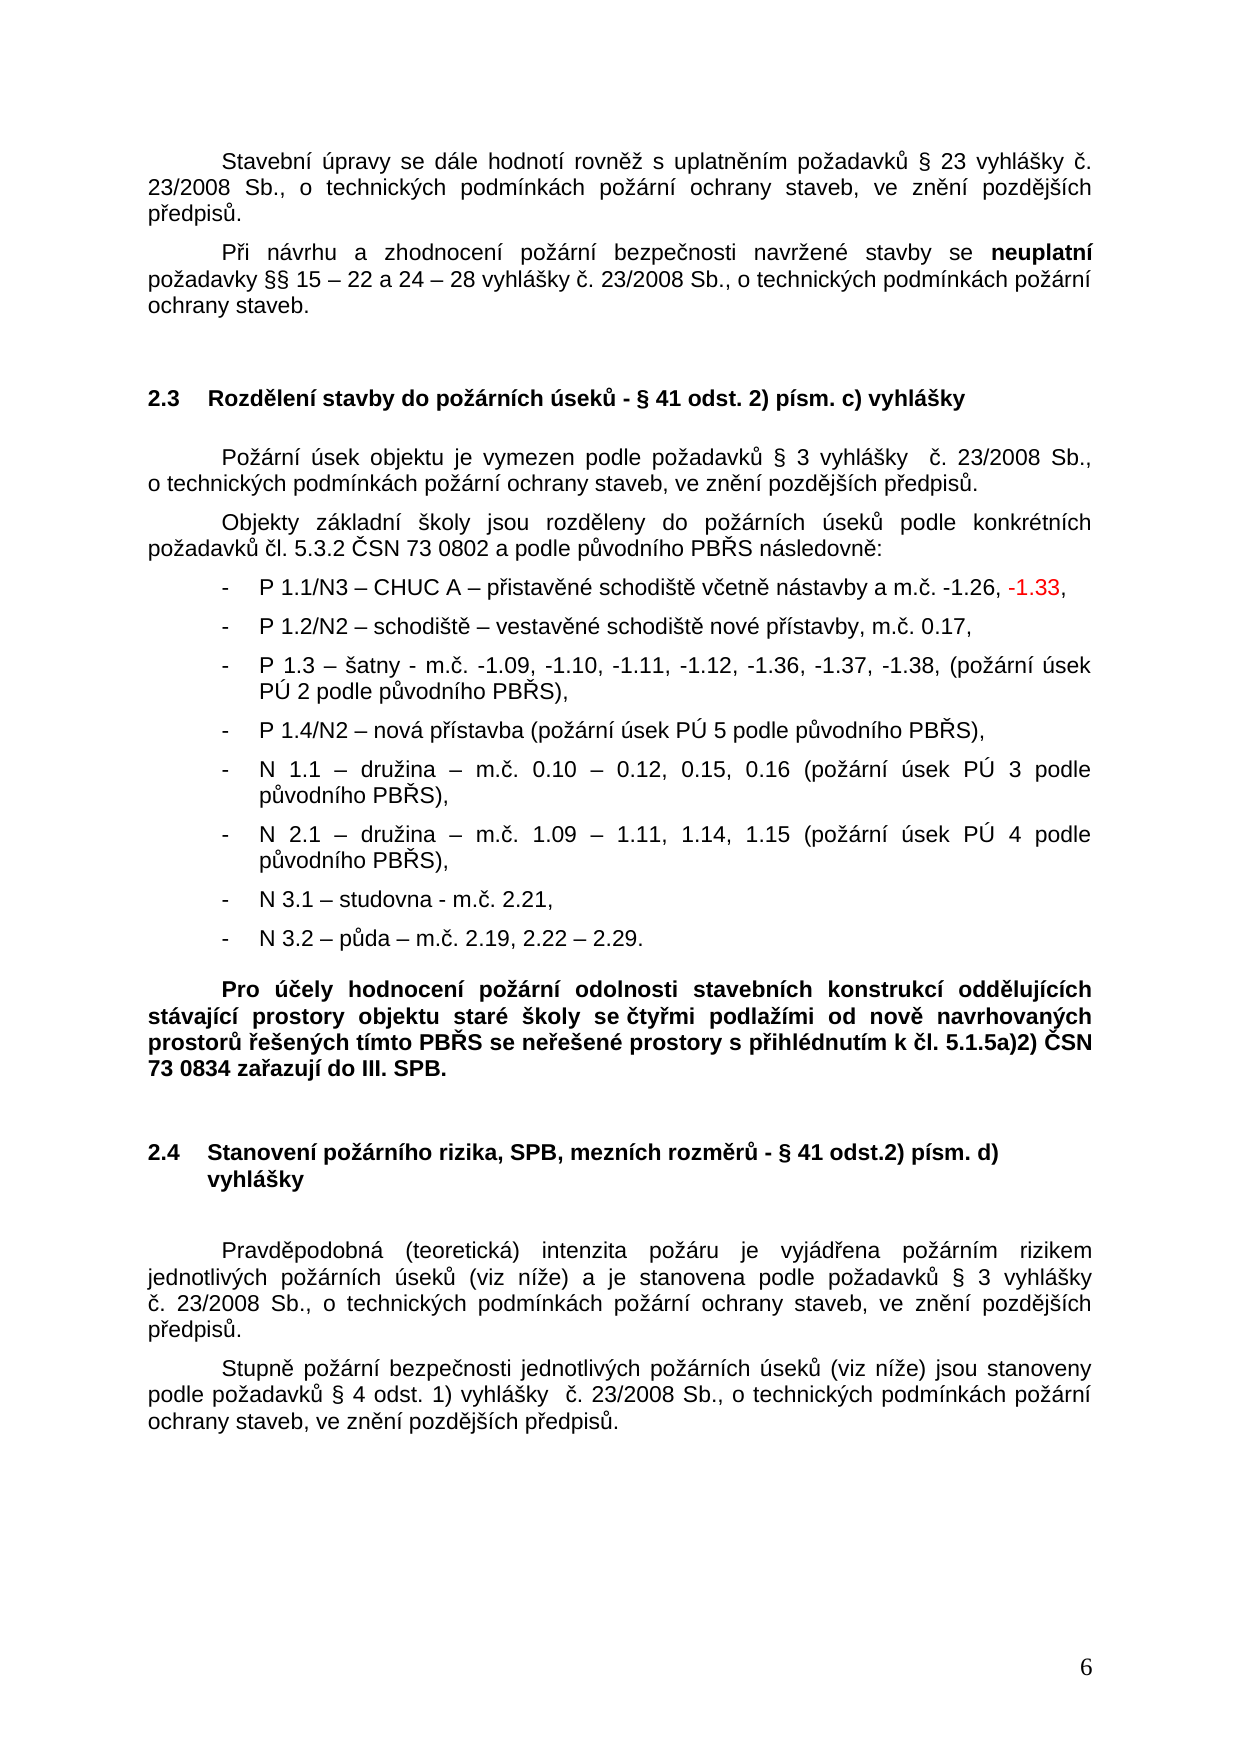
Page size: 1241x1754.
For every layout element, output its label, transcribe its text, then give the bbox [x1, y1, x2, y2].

subtitle Pro účely hodnocení požární odolnosti stavebních konstrukcí oddělujících stávající prostory objektu staré školy se čtyřmi podlažími od nově navrhovaných prostorů řešených tímto PBŘS se neřešené prostory s přihlédnutím k čl. 5.1.5a)2) ČSN 73 0834 zařazují do III. SPB. [148, 976, 1093, 1082]
subtitle 2.4 Stanovení požárního rizika, SPB, mezních rozměrů - § 41 odst.2) písm. d) vyhlášky [148, 1139, 1093, 1192]
text Pravděpodobná (teoretická) intenzita požáru je vyjádřena požárním rizikem jednotlivých požárních úseků (viz níže) a je stanovena podle požadavků § 3 vyhlášky č. 23/2008 Sb., o technických podmínkách požární ochrany staveb, ve znění pozdějších předpisů. [148, 1237, 1093, 1342]
text Při návrhu a zhodnocení požární bezpečnosti navržené stavby se neuplatní požadavky §§ 15 – 22 a 24 – 28 vyhlášky č. 23/2008 Sb., o technických podmínkách požární ochrany staveb. [148, 239, 1093, 318]
list P 1.2/N2 – schodiště – vestavěné schodiště nové přístavby, m.č. 0.17, [221, 613, 1093, 639]
text Stupně požární bezpečnosti jednotlivých požárních úseků (viz níže) jsou stanoveny podle požadavků § 4 odst. 1) vyhlášky č. 23/2008 Sb., o technických podmínkách požární ochrany staveb, ve znění pozdějších předpisů. [148, 1355, 1093, 1434]
text Objekty základní školy jsou rozděleny do požárních úseků podle konkrétních požadavků čl. 5.3.2 ČSN 73 0802 a podle původního PBŘS následovně: [148, 509, 1093, 561]
text Stavební úpravy se dále hodnotí rovněž s uplatněním požadavků § 23 vyhlášky č. 23/2008 Sb., o technických podmínkách požární ochrany staveb, ve znění pozdějších předpisů. [148, 148, 1093, 227]
list N 3.1 – studovna - m.č. 2.21, [221, 886, 1093, 912]
list P 1.4/N2 – nová přístavba (požární úsek PÚ 5 podle původního PBŘS), [221, 717, 1093, 743]
subtitle 2.3 Rozdělení stavby do požárních úseků - § 41 odst. 2) písm. c) vyhlášky [148, 384, 1093, 411]
text Požární úsek objektu je vymezen podle požadavků § 3 vyhlášky č. 23/2008 Sb., o technických podmínkách požární ochrany staveb, ve znění pozdějších předpisů. [148, 443, 1093, 496]
list N 2.1 – družina – m.č. 1.09 – 1.11, 1.14, 1.15 (požární úsek PÚ 4 podle původního PBŘS), [221, 821, 1093, 873]
list N 1.1 – družina – m.č. 0.10 – 0.12, 0.15, 0.16 (požární úsek PÚ 3 podle původního PBŘS), [221, 756, 1093, 808]
list N 3.2 – půda – m.č. 2.19, 2.22 – 2.29. [221, 925, 1093, 951]
list P 1.1/N3 – CHUC A – přistavěné schodiště včetně nástavby a m.č. -1.26, -1.33, [221, 574, 1093, 600]
list P 1.3 – šatny - m.č. -1.09, -1.10, -1.11, -1.12, -1.36, -1.37, -1.38, (požární úsek PÚ 2 podle původního PBŘS), [221, 652, 1093, 704]
